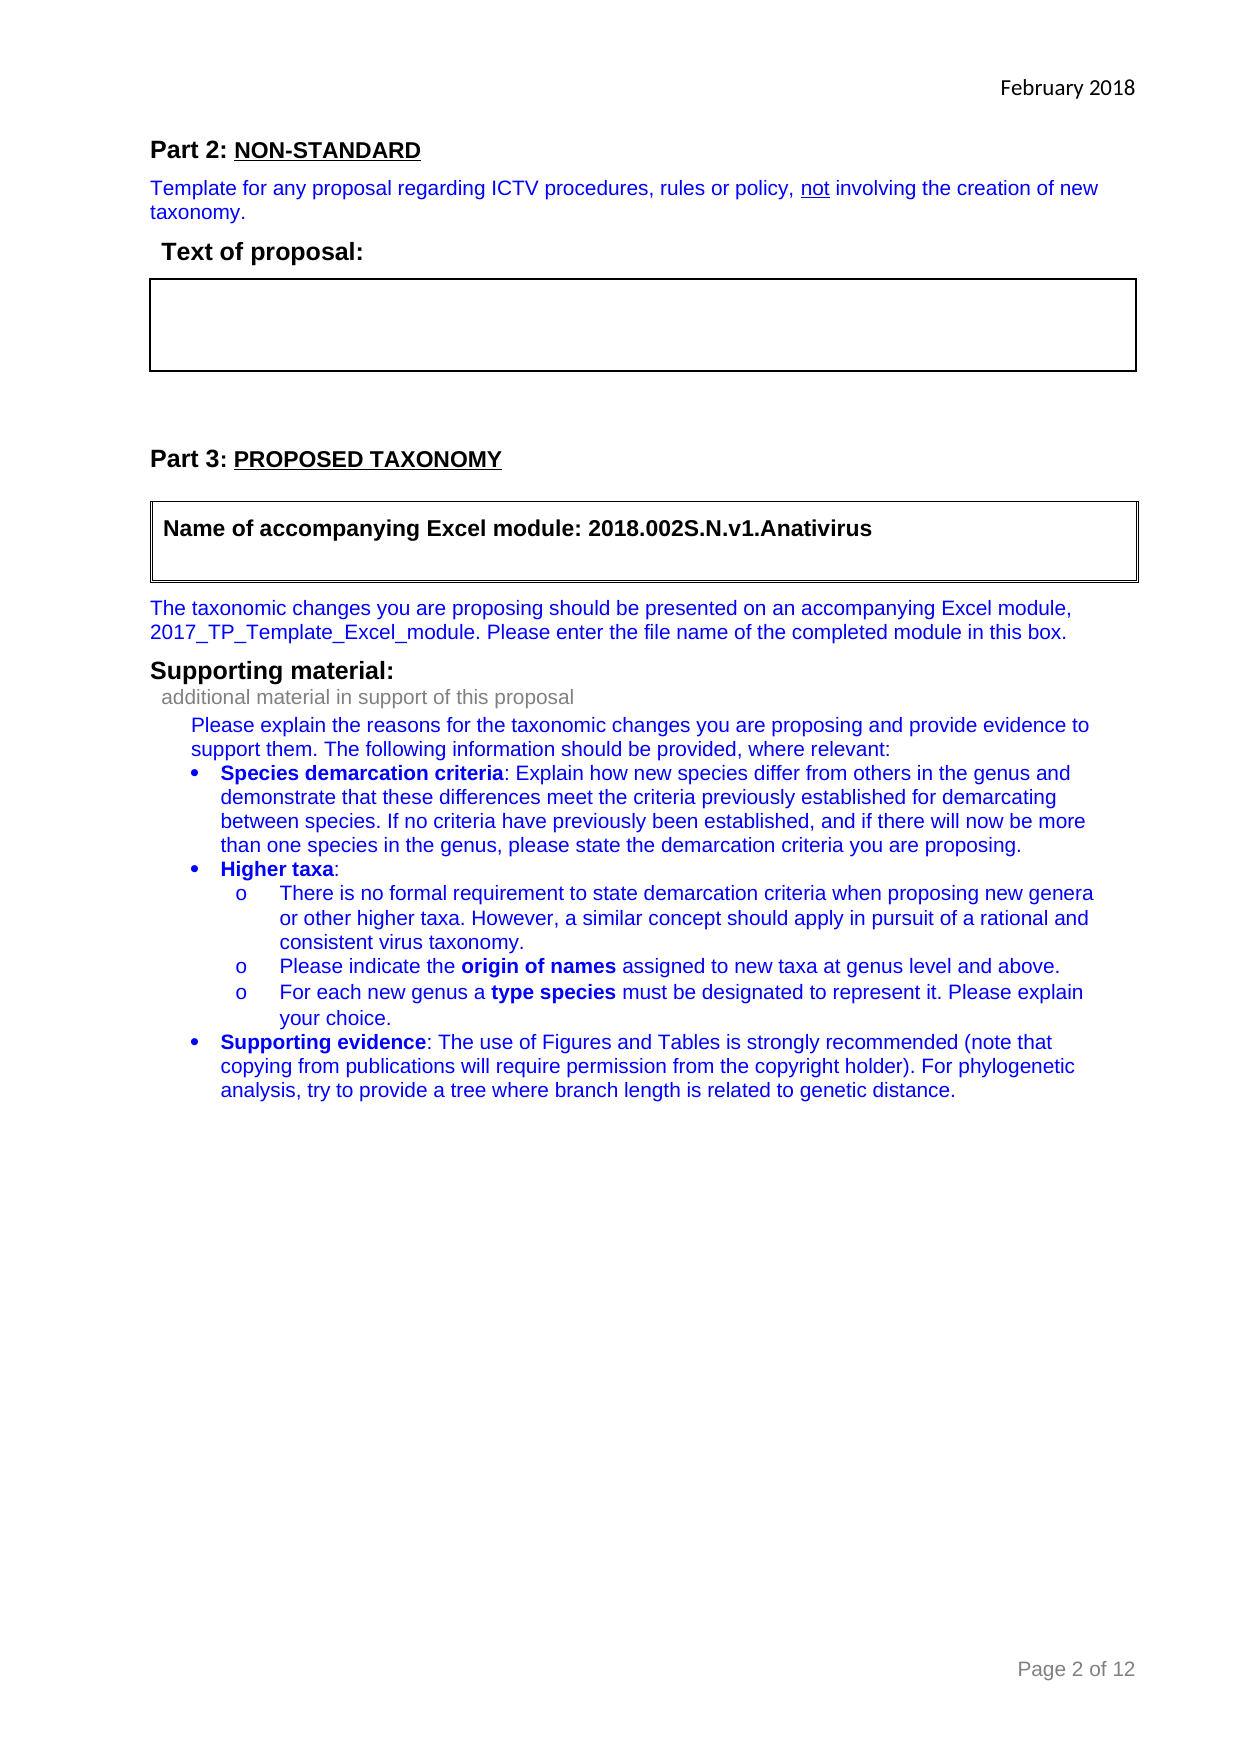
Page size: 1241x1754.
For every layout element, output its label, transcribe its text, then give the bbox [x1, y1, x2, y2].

text Part 2: NON-STANDARD [150, 135, 1135, 164]
table_header Text of proposal: [150, 224, 1136, 278]
table_header Name of accompanying Excel module: 2018.002S.N.v1.Anativirus [153, 502, 1136, 580]
text The taxonomic changes you are proposing should be presented on an accompanying Excel module, 2017_TP_Template_Excel_module. Please enter the file name of the completed module in this box. [150, 596, 1135, 643]
text Part 3: PROPOSED TAXONOMY [150, 444, 1135, 472]
text Template for any proposal regarding ICTV procedures, rules or policy, not involving the creation of new taxonomy. [150, 176, 1135, 224]
text Supporting material: [150, 656, 1135, 685]
table_cell Please explain the reasons for the taxonomic changes you are proposing and provide evidence to support them. The following information should be provided, where relevant: Species demarcation criteria: Explain how new species differ from others in the genus and demonstrate that these differences meet the criteria previously established for demarcating between species. If no criteria have previously been established, and if there will now be more than one species in the genus, please state the demarcation criteria you are proposing. Higher taxa: There is no formal requirement to state demarcation criteria when proposing new genera or other higher taxa. However, a similar concept should apply in pursuit of a rational and consistent virus taxonomy. Please indicate the origin of names assigned to new taxa at genus level and above. For each new genus a type species must be designated to represent it. Please explain your choice. Supporting evidence: The use of Figures and Tables is strongly recommended (note that copying from publications will require permission from the copyright holder). For phylogenetic analysis, try to provide a tree where branch length is related to genetic distance. [150, 713, 1111, 1138]
table_cell [151, 280, 1135, 370]
table_header additional material in support of this proposal [150, 685, 1111, 712]
